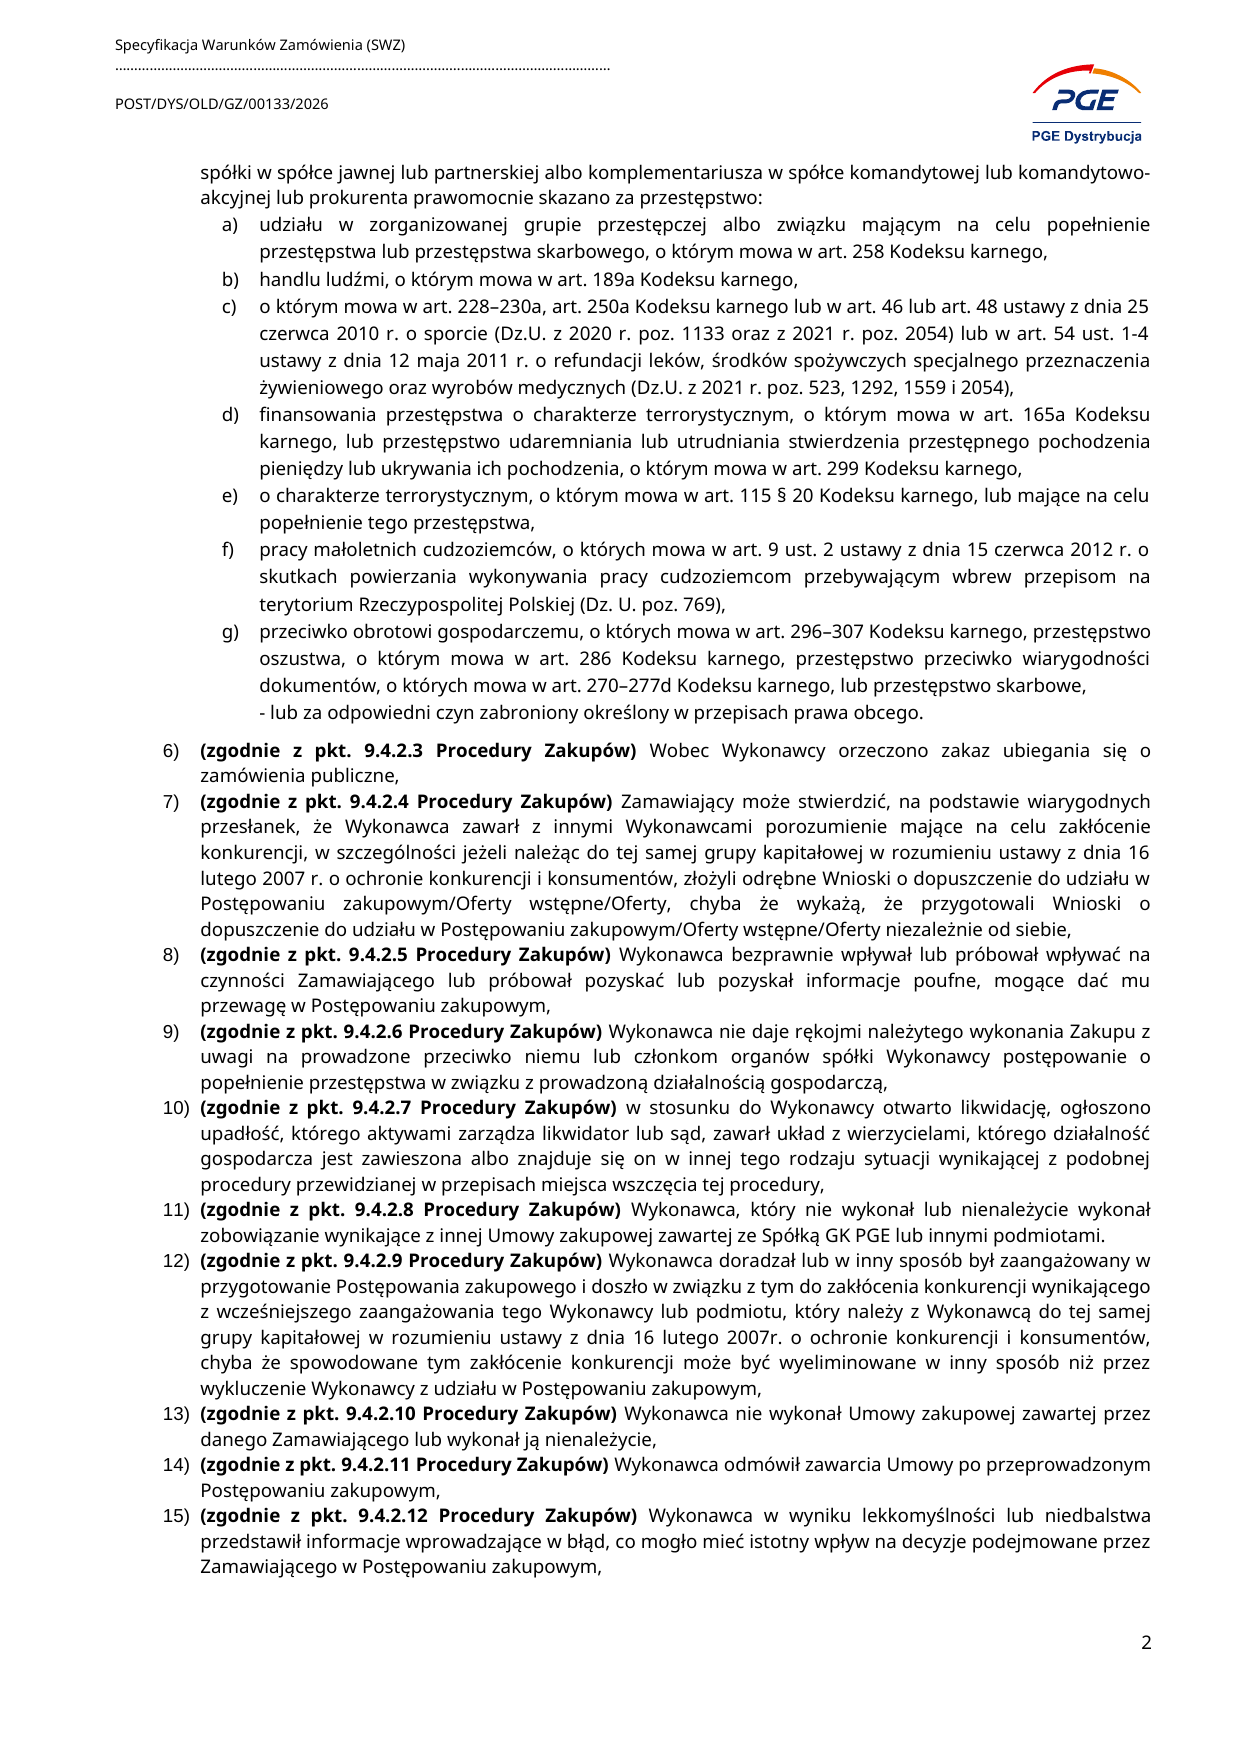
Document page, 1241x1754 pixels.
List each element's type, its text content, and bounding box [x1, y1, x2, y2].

list (zgodnie z pkt. 9.4.2.3 Procedury Zakupów) Wobec Wykonawcy orzeczono zakaz ubiegania się o zamówienia publiczne, [163, 737, 1152, 788]
list udziału w zorganizowanej grupie przestępczej albo związku mającym na celu popełnienie przestępstwa lub przestępstwa skarbowego, o którym mowa w art. 258 Kodeksu karnego, [222, 210, 1152, 264]
list przeciwko obrotowi gospodarczemu, o których mowa w art. 296–307 Kodeksu karnego, przestępstwo oszustwa, o którym mowa w art. 286 Kodeksu karnego, przestępstwo przeciwko wiarygodności dokumentów, o których mowa w art. 270–277d Kodeksu karnego, lub przestępstwo skarbowe, [222, 616, 1152, 698]
list finansowania przestępstwa o charakterze terrorystycznym, o którym mowa w art. 165a Kodeksu karnego, lub przestępstwo udaremniania lub utrudniania stwierdzenia przestępnego pochodzenia pieniędzy lub ukrywania ich pochodzenia, o którym mowa w art. 299 Kodeksu karnego, [222, 400, 1152, 481]
list o którym mowa w art. 228–230a, art. 250a Kodeksu karnego lub w art. 46 lub art. 48 ustawy z dnia 25 czerwca 2010 r. o sporcie (Dz.U. z 2020 r. poz. 1133 oraz z 2021 r. poz. 2054) lub w art. 54 ust. 1-4 ustawy z dnia 12 maja 2011 r. o refundacji leków, środków spożywczych specjalnego przeznaczenia żywieniowego oraz wyrobów medycznych (Dz.U. z 2021 r. poz. 523, 1292, 1559 i 2054), [222, 291, 1152, 400]
text - lub za odpowiedni czyn zabroniony określony w przepisach prawa obcego. [222, 698, 1152, 725]
list handlu ludźmi, o którym mowa w art. 189a Kodeksu karnego, [222, 264, 1152, 291]
list (zgodnie z pkt. 9.4.2.10 Procedury Zakupów) Wykonawca nie wykonał Umowy zakupowej zawartej przez danego Zamawiającego lub wykonał ją nienależycie, [163, 1401, 1152, 1452]
list pracy małoletnich cudzoziemców, o których mowa w art. 9 ust. 2 ustawy z dnia 15 czerwca 2012 r. o skutkach powierzania wykonywania pracy cudzoziemcom przebywającym wbrew przepisom na terytorium Rzeczypospolitej Polskiej (Dz. U. poz. 769), [222, 535, 1152, 616]
list (zgodnie z pkt. 9.4.2.4 Procedury Zakupów) Zamawiający może stwierdzić, na podstawie wiarygodnych przesłanek, że Wykonawca zawarł z innymi Wykonawcami porozumienie mające na celu zakłócenie konkurencji, w szczególności jeżeli należąc do tej samej grupy kapitałowej w rozumieniu ustawy z dnia 16 lutego 2007 r. o ochronie konkurencji i konsumentów, złożyli odrębne Wnioski o dopuszczenie do udziału w Postępowaniu zakupowym/Oferty wstępne/Oferty, chyba że wykażą, że przygotowali Wnioski o dopuszczenie do udziału w Postępowaniu zakupowym/Oferty wstępne/Oferty niezależnie od siebie, [163, 788, 1152, 941]
list (zgodnie z pkt. 9.4.2.5 Procedury Zakupów) Wykonawca bezprawnie wpływał lub próbował wpływać na czynności Zamawiającego lub próbował pozyskać lub pozyskał informacje poufne, mogące dać mu przewagę w Postępowaniu zakupowym, [163, 941, 1152, 1018]
list (zgodnie z pkt. 9.4.2.7 Procedury Zakupów) w stosunku do Wykonawcy otwarto likwidację, ogłoszono upadłość, którego aktywami zarządza likwidator lub sąd, zawarł układ z wierzycielami, którego działalność gospodarcza jest zawieszona albo znajduje się on w innej tego rodzaju sytuacji wynikającej z podobnej procedury przewidzianej w przepisach miejsca wszczęcia tej procedury, [163, 1094, 1152, 1197]
list (zgodnie z pkt. 9.4.2.6 Procedury Zakupów) Wykonawca nie daje rękojmi należytego wykonania Zakupu z uwagi na prowadzone przeciwko niemu lub członkom organów spółki Wykonawcy postępowanie o popełnienie przestępstwa w związku z prowadzoną działalnością gospodarczą, [163, 1018, 1152, 1094]
list (zgodnie z pkt. 9.4.2.12 Procedury Zakupów) Wykonawca w wyniku lekkomyślności lub niedbalstwa przedstawił informacje wprowadzające w błąd, co mogło mieć istotny wpływ na decyzje podejmowane przez Zamawiającego w Postępowaniu zakupowym, [163, 1503, 1152, 1579]
list (zgodnie z pkt. 9.4.2.9 Procedury Zakupów) Wykonawca doradzał lub w inny sposób był zaangażowany w przygotowanie Postępowania zakupowego i doszło w związku z tym do zakłócenia konkurencji wynikającego z wcześniejszego zaangażowania tego Wykonawcy lub podmiotu, który należy z Wykonawcą do tej samej grupy kapitałowej w rozumieniu ustawy z dnia 16 lutego 2007r. o ochronie konkurencji i konsumentów, chyba że spowodowane tym zakłócenie konkurencji może być wyeliminowane w inny sposób niż przez wykluczenie Wykonawcy z udziału w Postępowaniu zakupowym, [163, 1248, 1152, 1401]
list (zgodnie z pkt. 9.4.2.11 Procedury Zakupów) Wykonawca odmówił zawarcia Umowy po przeprowadzonym Postępowaniu zakupowym, [163, 1452, 1152, 1503]
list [163, 159, 1152, 210]
list (zgodnie z pkt. 9.4.2.8 Procedury Zakupów) Wykonawca, który nie wykonał lub nienależycie wykonał zobowiązanie wynikające z innej Umowy zakupowej zawartej ze Spółką GK PGE lub innymi podmiotami. [163, 1197, 1152, 1248]
list o charakterze terrorystycznym, o którym mowa w art. 115 § 20 Kodeksu karnego, lub mające na celu popełnienie tego przestępstwa, [222, 481, 1152, 535]
